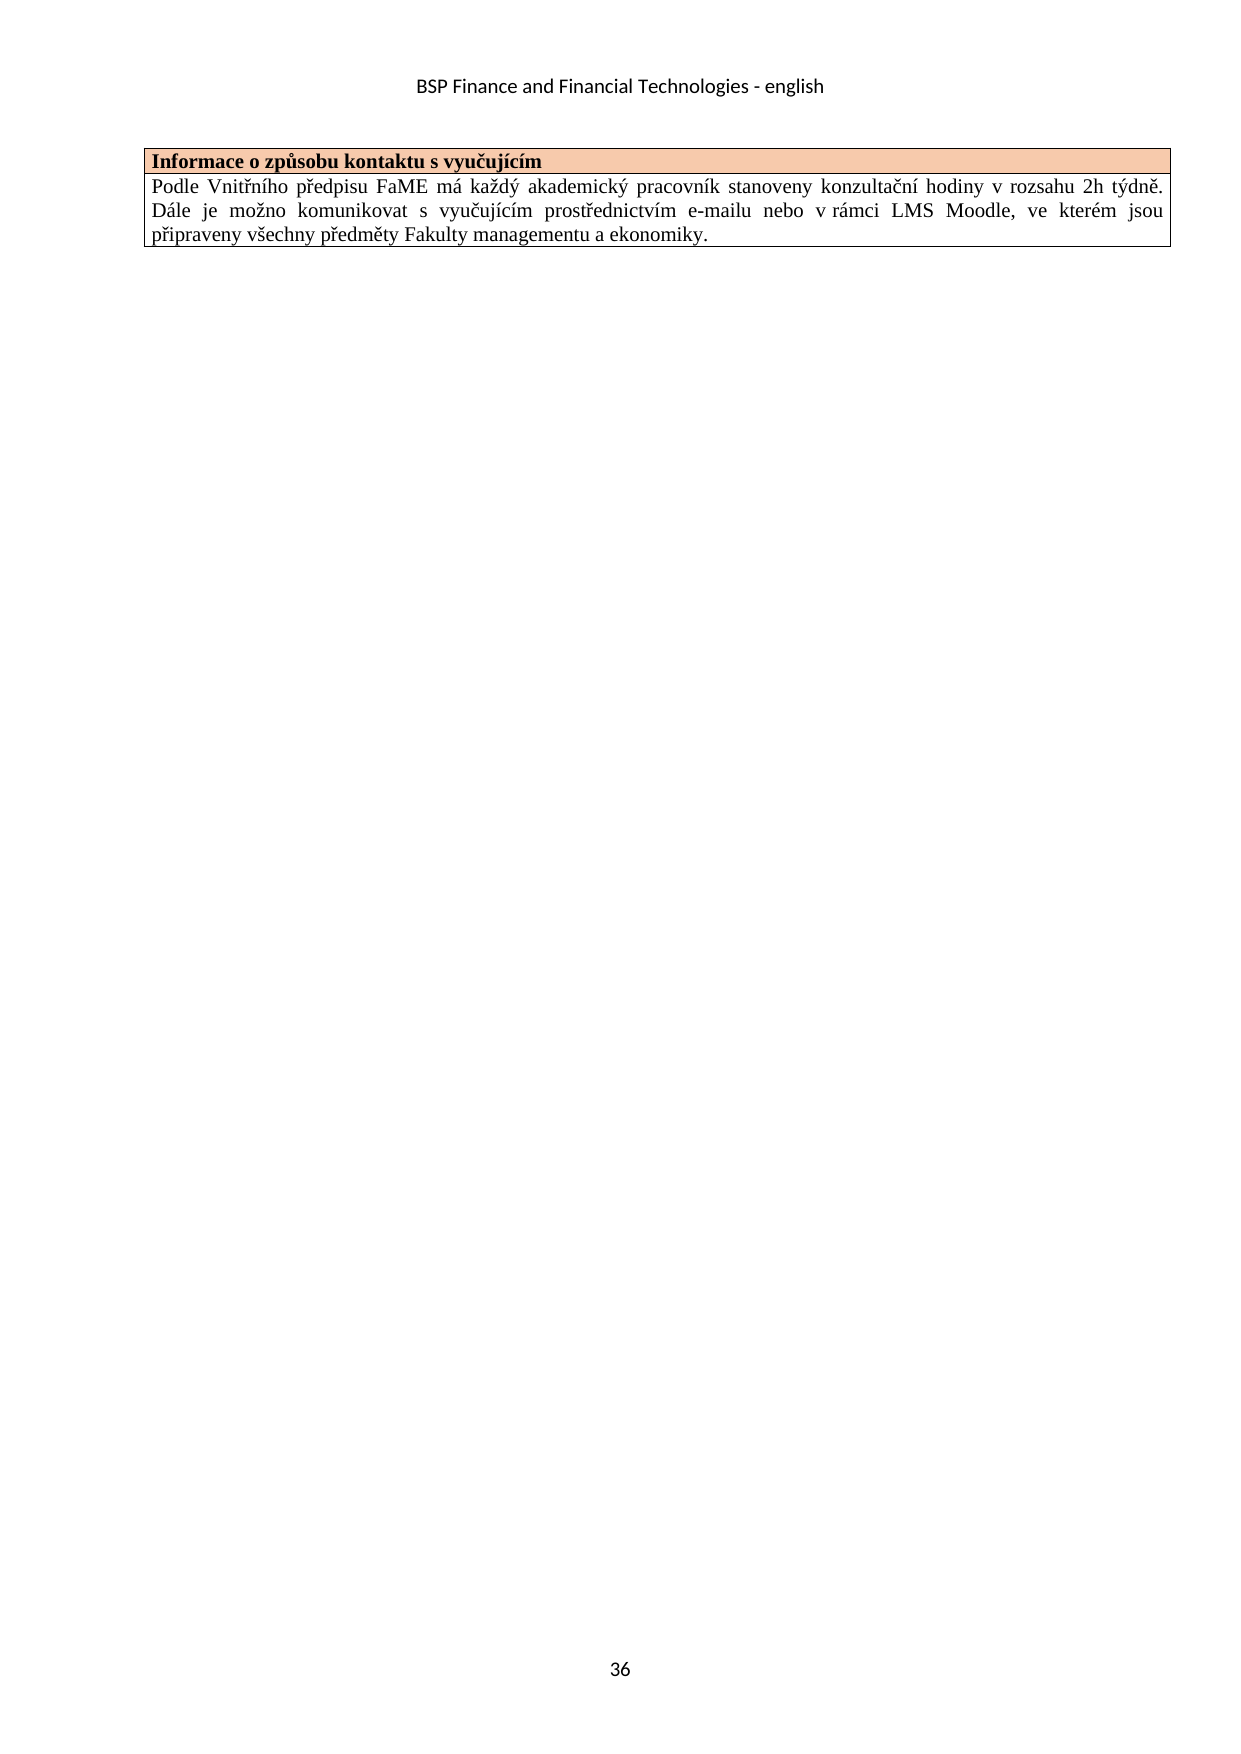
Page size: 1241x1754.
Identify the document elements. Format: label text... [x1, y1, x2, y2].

table_cell Informace o způsobu kontaktu s vyučujícím [145, 149, 1170, 173]
table_cell Podle Vnitřního předpisu FaME má každý akademický pracovník stanoveny konzultační hodiny v rozsahu 2h týdně. Dále je možno komunikovat s vyučujícím prostřednictvím e-mailu nebo v rámci LMS Moodle, ve kterém jsou připraveny všechny předměty Fakulty managementu a ekonomiky. [145, 174, 1170, 246]
